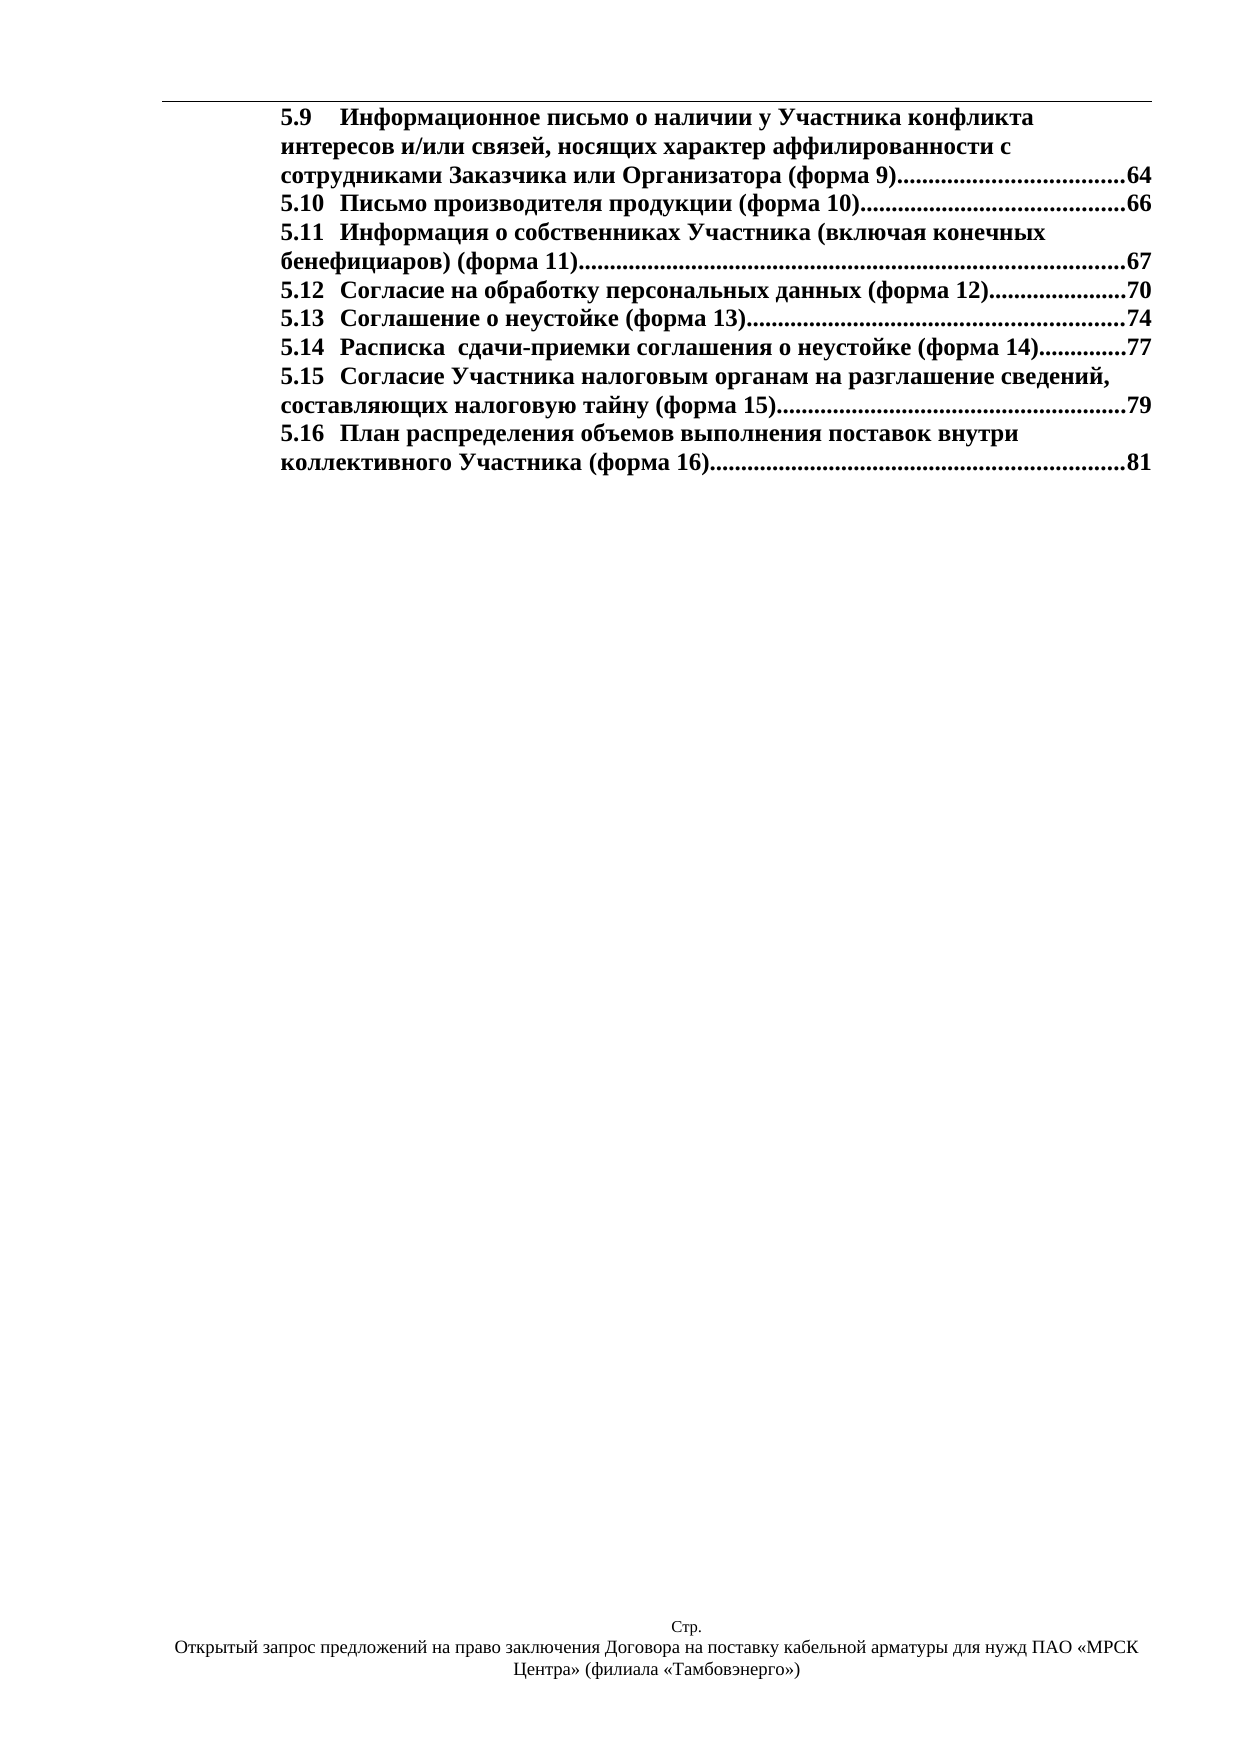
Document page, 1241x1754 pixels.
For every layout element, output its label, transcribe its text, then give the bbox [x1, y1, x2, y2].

text 5.14 Расписка сдачи-приемки соглашения о неустойке (форма 14) 77 [280, 332, 1133, 361]
text 5.16 План распределения объемов выполнения поставок внутри коллективного Участника (форма 16) 81 [280, 418, 1133, 476]
text 5.12 Согласие на обработку персональных данных (форма 12) 70 [280, 275, 1133, 303]
text 5.9 Информационное письмо о наличии у Участника конфликта интересов и/или связей, носящих характер аффилированности с сотрудниками Заказчика или Организатора (форма 9) 64 [280, 102, 1133, 188]
text 5.11 Информация о собственниках Участника (включая конечных бенефициаров) (форма 11) 67 [280, 217, 1133, 275]
text 5.15 Согласие Участника налоговым органам на разглашение сведений, составляющих налоговую тайну (форма 15) 79 [280, 361, 1133, 418]
text 5.13 Соглашение о неустойке (форма 13) 74 [280, 303, 1133, 332]
text 5.10 Письмо производителя продукции (форма 10) 66 [280, 188, 1133, 217]
